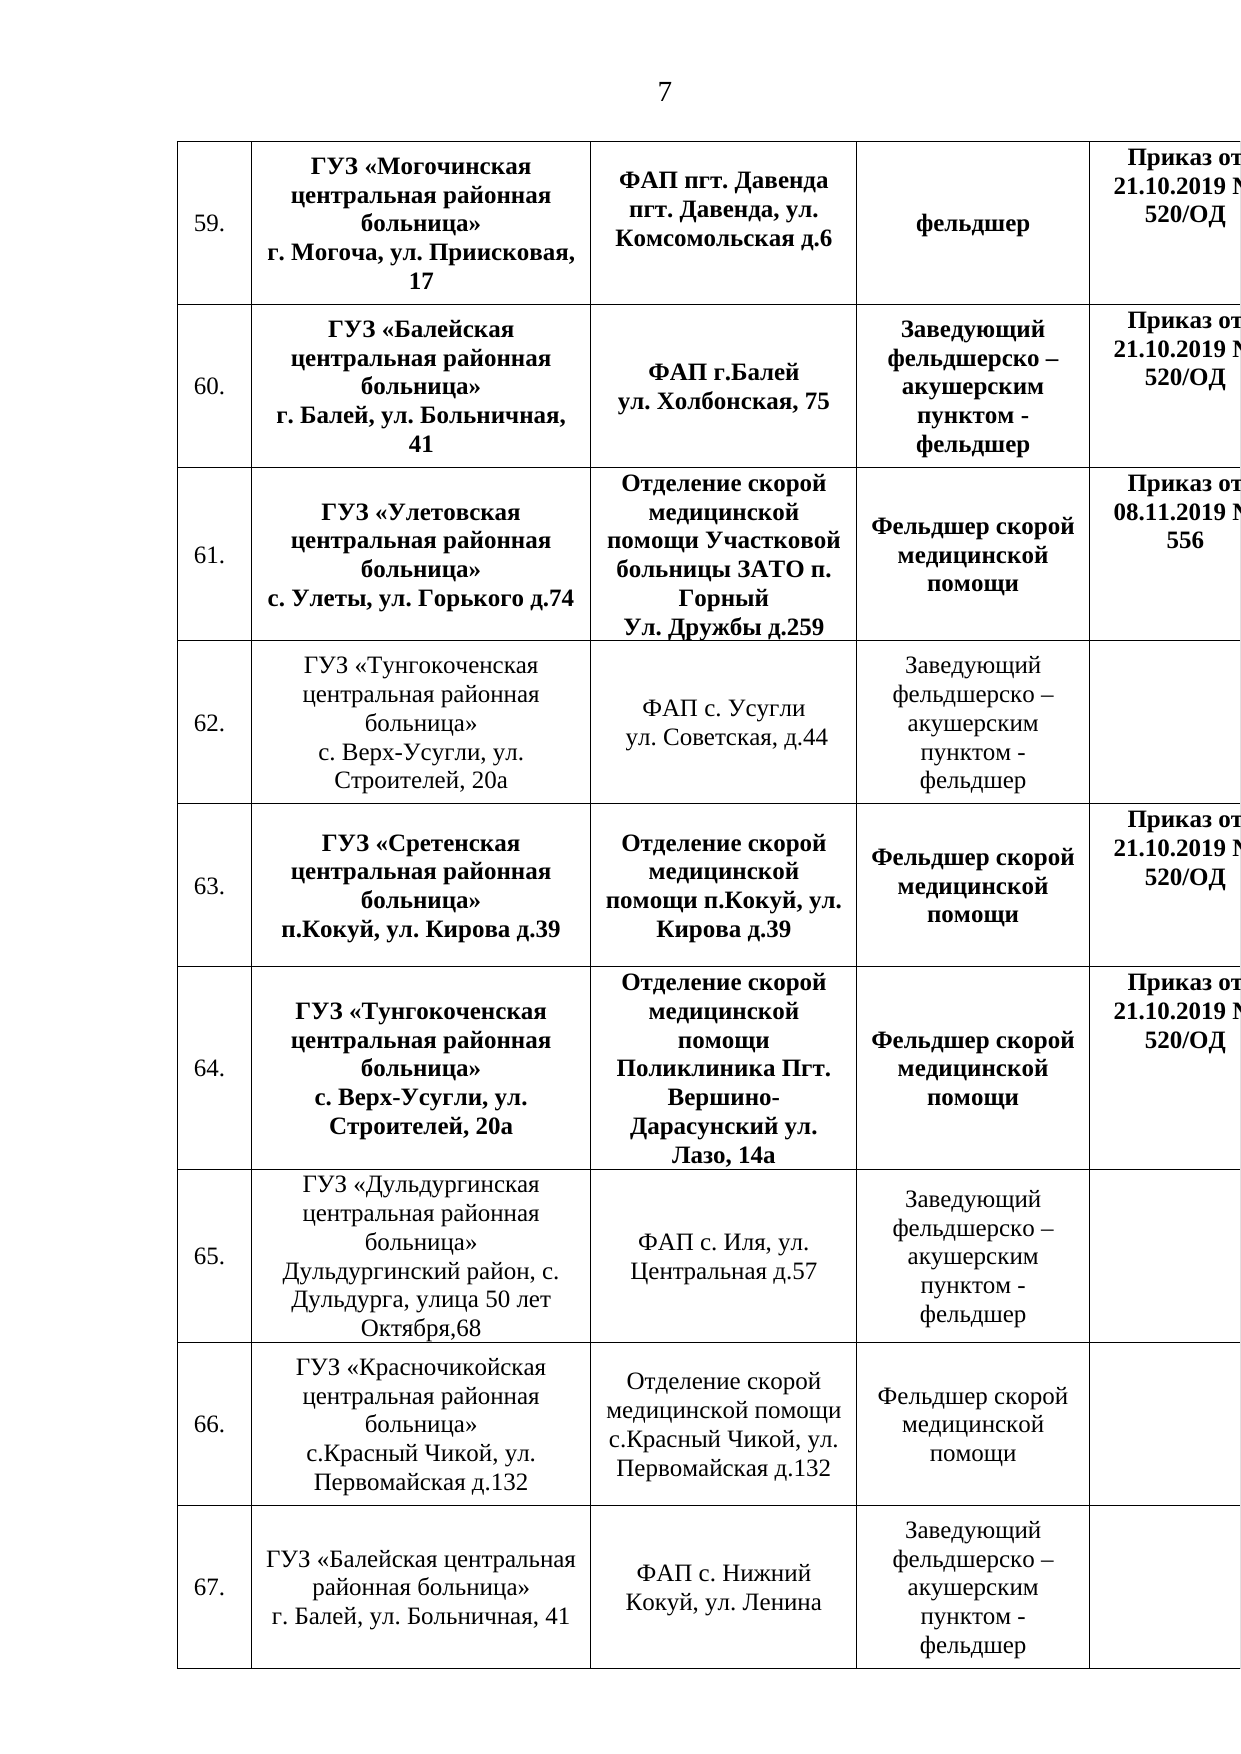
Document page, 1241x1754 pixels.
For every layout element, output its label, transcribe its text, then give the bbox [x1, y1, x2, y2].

table_cell ГУЗ «Балейская центральная районная больница» г. Балей, ул. Больничная, 41 [252, 305, 590, 467]
table_cell [1090, 641, 1240, 803]
table_cell Приказ от 08.11.2019 № 556 [1090, 468, 1240, 640]
table_cell Фельдшер скорой медицинской помощи [857, 967, 1089, 1168]
table_cell Приказ от 21.10.2019 № 520/ОД [1090, 305, 1240, 467]
table_cell Отделение скорой медицинской помощи Участковой больницы ЗАТО п. Горный Ул. Дружбы д.259 [591, 468, 856, 640]
table_cell [178, 804, 251, 966]
table_cell ФАП пгт. Давенда пгт. Давенда, ул. Комсомольская д.6 [591, 142, 856, 304]
table_cell Фельдшер скорой медицинской помощи [857, 804, 1089, 966]
table_cell Приказ от 21.10.2019 № 520/ОД [1090, 804, 1240, 966]
table_cell Отделение скорой медицинской помощи Поликлиника Пгт. Вершино-Дарасунский ул. Лазо, 14а [591, 967, 856, 1168]
table_cell Приказ от 21.10.2019 № 520/ОД [1090, 967, 1240, 1168]
table_cell ГУЗ «Дульдургинская центральная районная больница» Дульдургинский район, с. Дульдурга, улица 50 лет Октября,68 [252, 1170, 590, 1342]
table_cell Заведующий фельдшерско – акушерским пунктом - фельдшер [857, 1170, 1089, 1342]
table_cell ФАП г.Балей ул. Холбонская, 75 [591, 305, 856, 467]
table_cell ГУЗ «Тунгокоченская центральная районная больница» с. Верх-Усугли, ул. Строителей, 20а [252, 967, 590, 1168]
table_cell ГУЗ «Балейская центральная районная больница» г. Балей, ул. Больничная, 41 [252, 1506, 590, 1668]
table_cell [178, 142, 251, 304]
table_cell [178, 967, 251, 1168]
table_cell [178, 1343, 251, 1505]
table_cell ГУЗ «Могочинская центральная районная больница» г. Могоча, ул. Приисковая, 17 [252, 142, 590, 304]
table_cell фельдшер [857, 142, 1089, 304]
table_cell ФАП с. Нижний Кокуй, ул. Ленина [591, 1506, 856, 1668]
table_cell ФАП с. Усугли ул. Советская, д.44 [591, 641, 856, 803]
table_cell [178, 641, 251, 803]
table_cell [178, 468, 251, 640]
table_cell Заведующий фельдшерско – акушерским пунктом - фельдшер [857, 305, 1089, 467]
table_cell ФАП с. Иля, ул. Центральная д.57 [591, 1170, 856, 1342]
table_cell Заведующий фельдшерско – акушерским пунктом - фельдшер [857, 1506, 1089, 1668]
table_cell [1090, 1343, 1240, 1505]
table_cell Фельдшер скорой медицинской помощи [857, 1343, 1089, 1505]
table_cell Фельдшер скорой медицинской помощи [857, 468, 1089, 640]
table_cell ГУЗ «Сретенская центральная районная больница» п.Кокуй, ул. Кирова д.39 [252, 804, 590, 966]
table_cell [178, 1170, 251, 1342]
table_cell Заведующий фельдшерско – акушерским пунктом - фельдшер [857, 641, 1089, 803]
table_cell [1090, 1170, 1240, 1342]
table_cell Отделение скорой медицинской помощи п.Кокуй, ул. Кирова д.39 [591, 804, 856, 966]
table_cell [1090, 1506, 1240, 1668]
table_cell [178, 305, 251, 467]
table_cell ГУЗ «Красночикойская центральная районная больница» с.Красный Чикой, ул. Первомайская д.132 [252, 1343, 590, 1505]
table_cell ГУЗ «Улетовская центральная районная больница» с. Улеты, ул. Горького д.74 [252, 468, 590, 640]
table_cell [178, 1506, 251, 1668]
table_cell Приказ от 21.10.2019 № 520/ОД [1090, 142, 1240, 304]
table_cell ГУЗ «Тунгокоченская центральная районная больница» с. Верх-Усугли, ул. Строителей, 20а [252, 641, 590, 803]
table_cell Отделение скорой медицинской помощи с.Красный Чикой, ул. Первомайская д.132 [591, 1343, 856, 1505]
